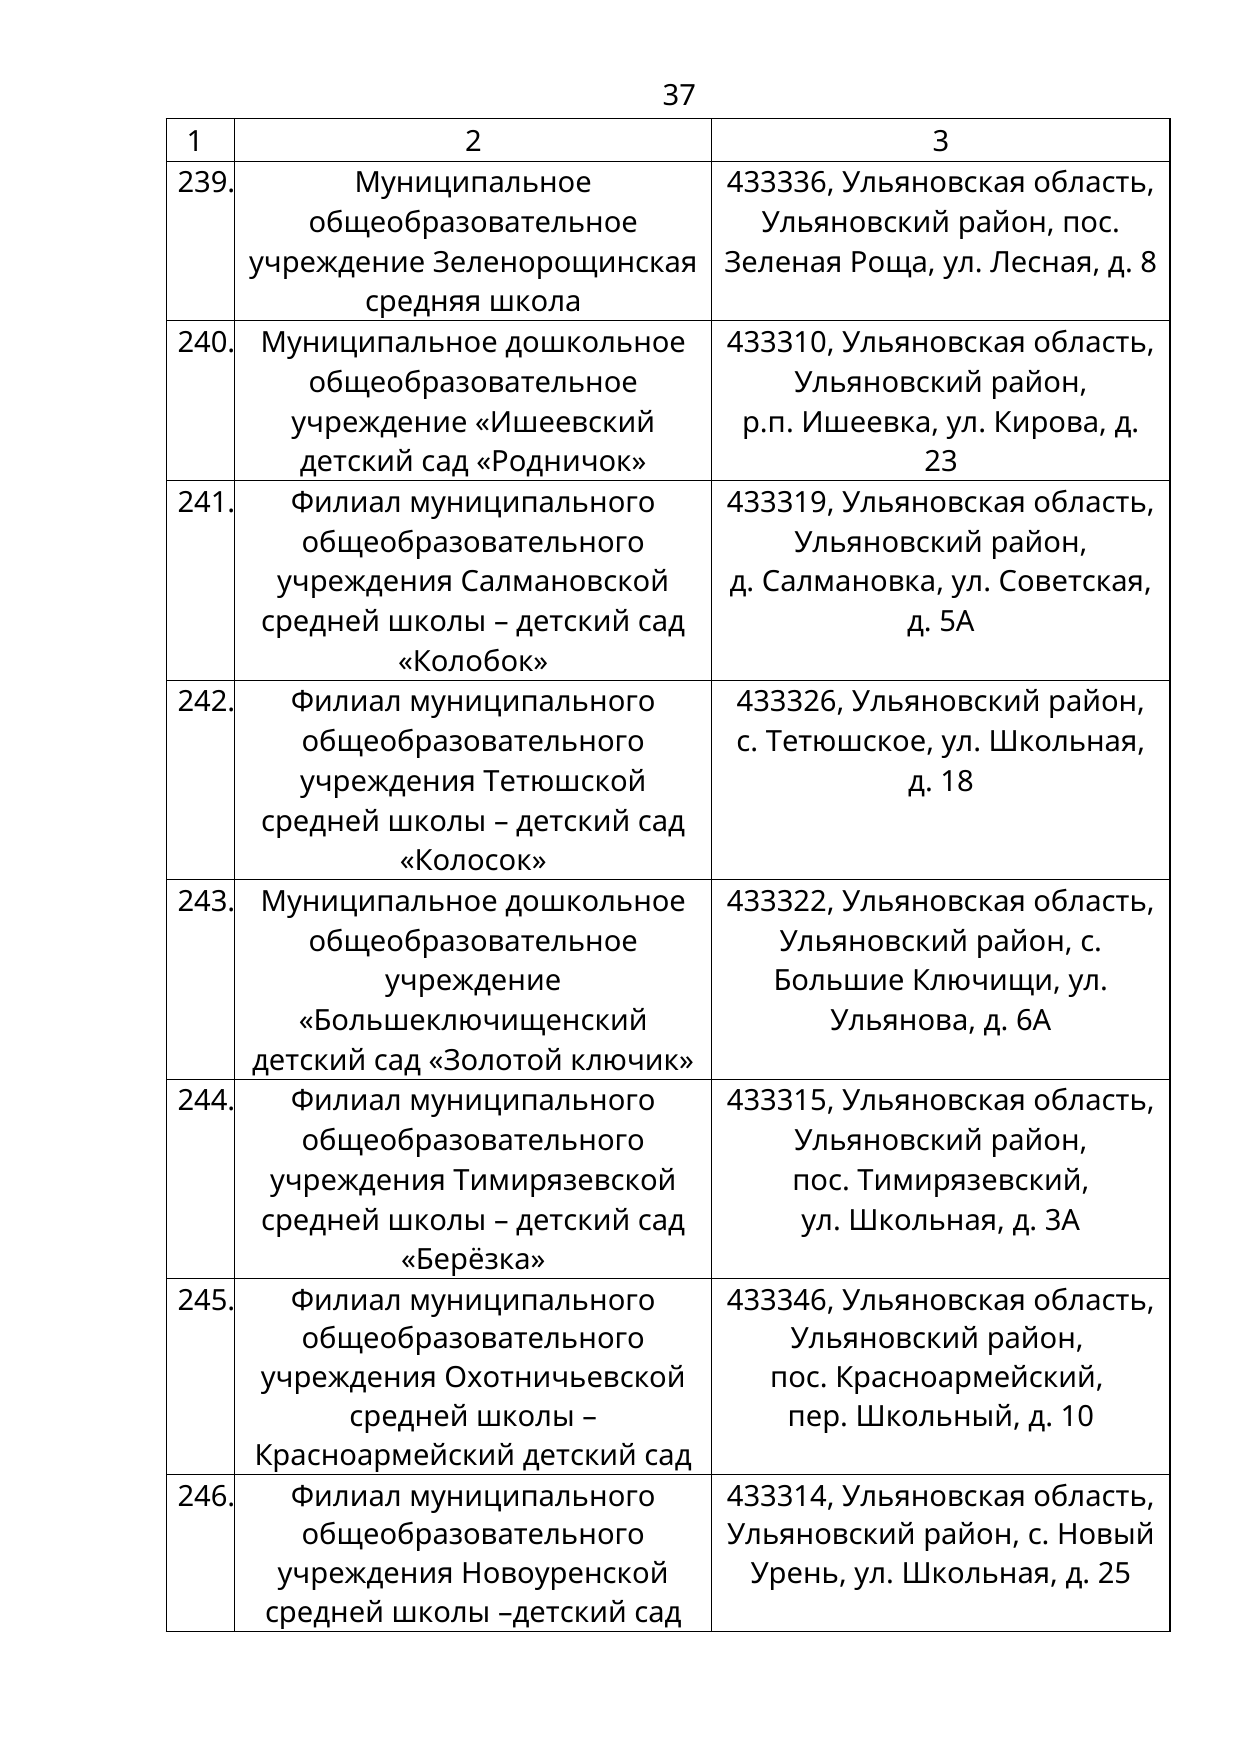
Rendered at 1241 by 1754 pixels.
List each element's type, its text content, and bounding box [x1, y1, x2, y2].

table_header 3 [712, 119, 1169, 161]
table_header 1 [167, 119, 234, 161]
table_cell 433322, Ульяновская область, Ульяновский район, с. Большие Ключищи, ул. Ульянова, д. 6А [712, 880, 1169, 1079]
table_header 2 [235, 119, 711, 161]
table_cell [167, 1279, 234, 1474]
table_cell [167, 1080, 234, 1278]
table_cell 433326, Ульяновский район, с. Тетюшское, ул. Школьная, д. 18 [712, 681, 1169, 879]
table_cell [167, 481, 234, 680]
table_cell 433346, Ульяновская область, Ульяновский район, пос. Красноармейский, пер. Школьный, д. 10 [712, 1279, 1169, 1474]
table_cell [167, 321, 234, 480]
table_cell [167, 1475, 234, 1631]
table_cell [712, 1475, 1169, 1631]
table_cell [167, 880, 234, 1079]
table_cell Муниципальное дошкольное общеобразовательное учреждение «Ишеевский детский сад «Родничок» [235, 321, 711, 480]
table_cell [235, 1475, 711, 1631]
table_cell [167, 681, 234, 879]
table_cell 433315, Ульяновская область, Ульяновский район, пос. Тимирязевский, ул. Школьная, д. 3А [712, 1080, 1169, 1278]
table_cell 433310, Ульяновская область, Ульяновский район, р.п. Ишеевка, ул. Кирова, д. 23 [712, 321, 1169, 480]
table_cell Филиал муниципального общеобразовательного учреждения Тимирязевской средней школы – детский сад «Берёзка» [235, 1080, 711, 1278]
table_cell Филиал муниципального общеобразовательного учреждения Салмановской средней школы – детский сад «Колобок» [235, 481, 711, 680]
table_cell Филиал муниципального общеобразовательного учреждения Охотничьевской средней школы –Красноармейский детский сад [235, 1279, 711, 1474]
table_cell Филиал муниципального общеобразовательного учреждения Тетюшской средней школы – детский сад «Колосок» [235, 681, 711, 879]
table_cell 433319, Ульяновская область, Ульяновский район, д. Салмановка, ул. Советская, д. 5А [712, 481, 1169, 680]
table_cell 433336, Ульяновская область, Ульяновский район, пос. Зеленая Роща, ул. Лесная, д. 8 [712, 162, 1169, 320]
table_cell [167, 162, 234, 320]
table_cell Муниципальное дошкольное общеобразовательное учреждение «Большеключищенский детский сад «Золотой ключик» [235, 880, 711, 1079]
table_cell Муниципальное общеобразовательное учреждение Зеленорощинская средняя школа [235, 162, 711, 320]
